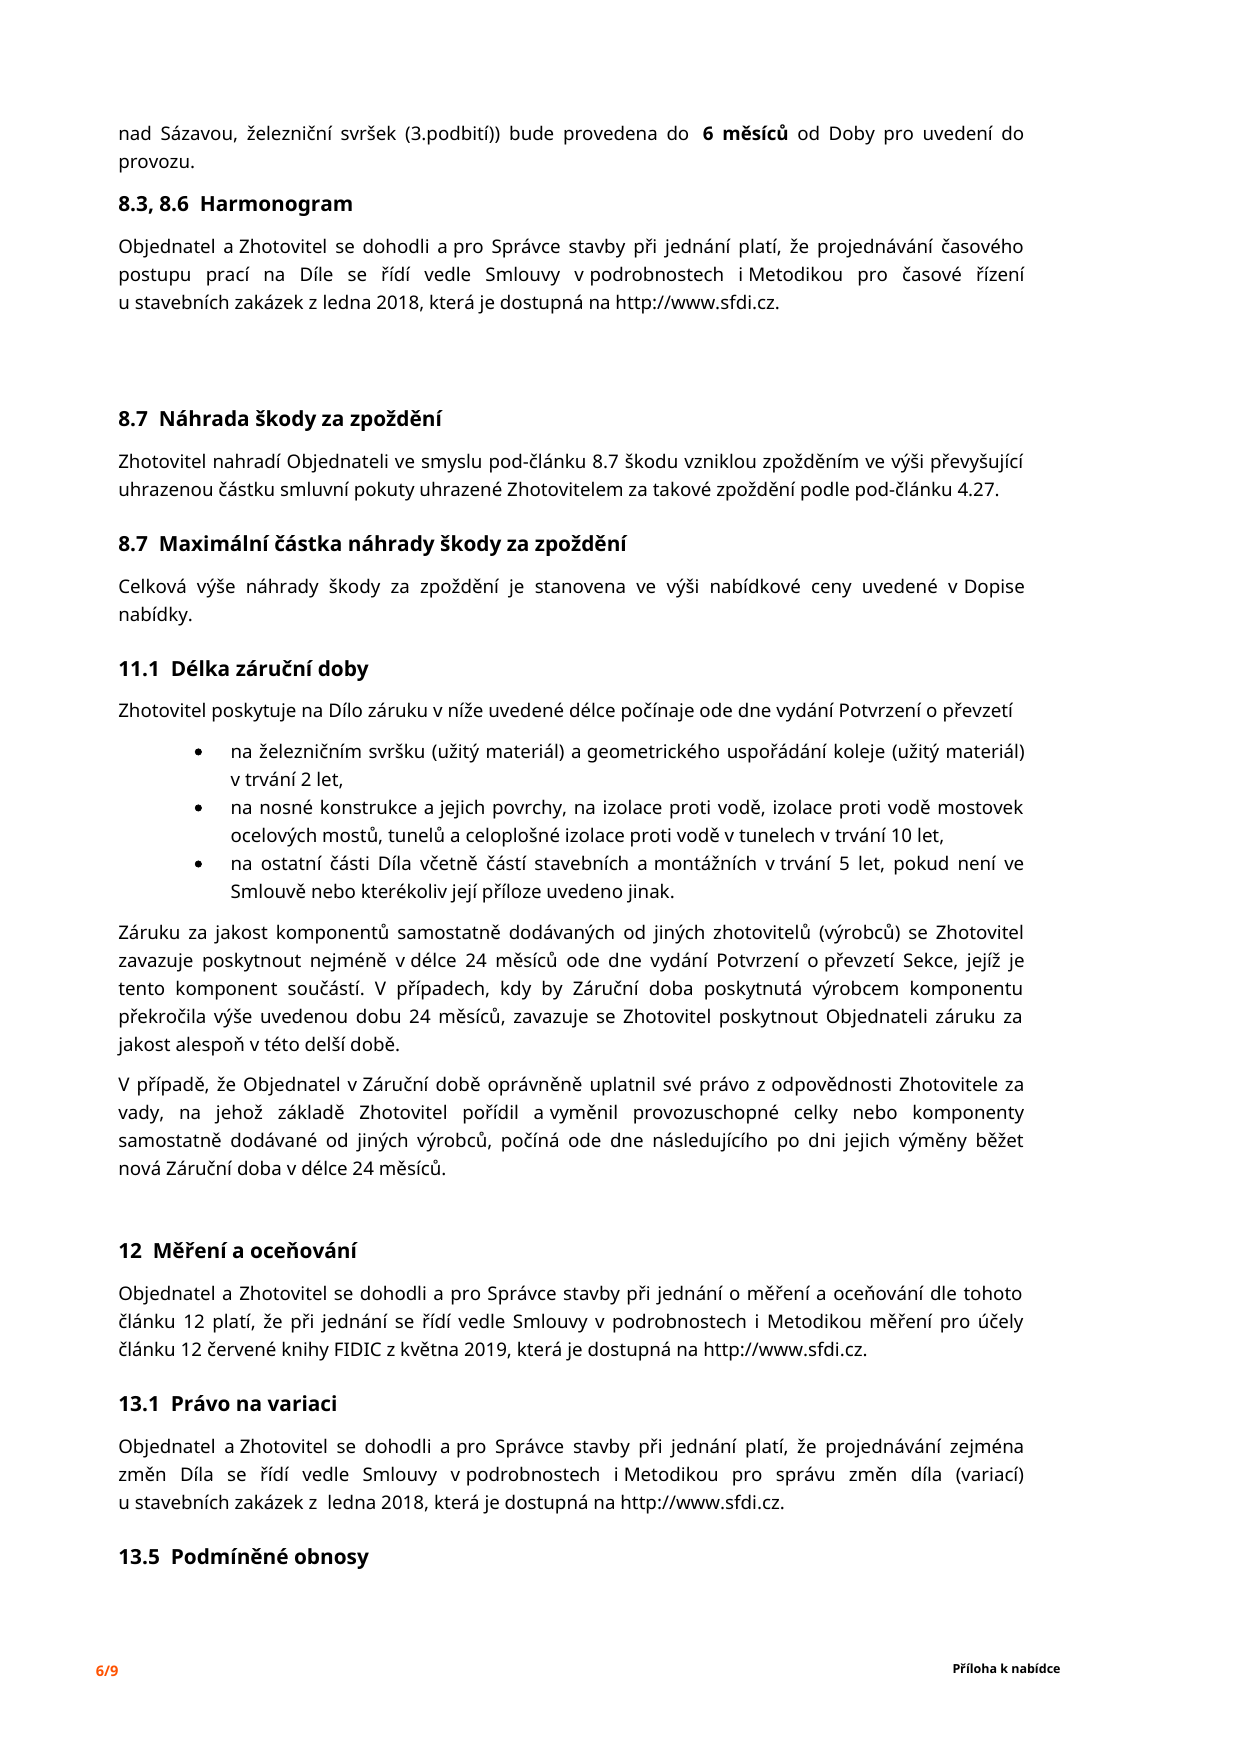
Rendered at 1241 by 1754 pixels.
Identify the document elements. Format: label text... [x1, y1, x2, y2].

text Objednatel a Zhotovitel se dohodli a pro Správce stavby při jednání o měření a oceňování dle tohoto článku 12 platí, že při jednání se řídí vedle Smlouvy v podrobnostech i Metodikou měření pro účely článku 12 červené knihy FIDIC z května 2019, která je dostupná na http://www.sfdi.cz. [118, 1280, 1024, 1362]
text 8.7 Náhrada škody za zpoždění [118, 342, 1024, 433]
text Zhotovitel poskytuje na Dílo záruku v níže uvedené délce počínaje ode dne vydání Potvrzení o převzetí [118, 698, 1024, 723]
text 8.3, 8.6 Harmonogram [118, 189, 1024, 218]
text Objednatel a Zhotovitel se dohodli a pro Správce stavby při jednání platí, že projednávání časového postupu prací na Díle se řídí vedle Smlouvy v podrobnostech i Metodikou pro časové řízení u stavebních zakázek z ledna 2018, která je dostupná na http://www.sfdi.cz. [118, 233, 1024, 314]
text na ostatní části Díla včetně částí stavebních a montážních v trvání 5 let, pokud není ve Smlouvě nebo kterékoliv její příloze uvedeno jinak. [195, 850, 1024, 904]
text Záruku za jakost komponentů samostatně dodávaných od jiných zhotovitelů (výrobců) se Zhotovitel zavazuje poskytnout nejméně v délce 24 měsíců ode dne vydání Potvrzení o převzetí Sekce, jejíž je tento komponent součástí. V případech, kdy by Záruční doba poskytnutá výrobcem komponentu překročila výše uvedenou dobu 24 měsíců, zavazuje se Zhotovitel poskytnout Objednateli záruku za jakost alespoň v této delší době. [118, 919, 1024, 1057]
text 12 Měření a oceňování [118, 1237, 1024, 1265]
text 8.7 Maximální částka náhrady škody za zpoždění [118, 529, 1024, 558]
text 13.5 Podmíněné obnosy [118, 1542, 1024, 1571]
text na nosné konstrukce a jejich povrchy, na izolace proti vodě, izolace proti vodě mostovek ocelových mostů, tunelů a celoplošné izolace proti vodě v tunelech v trvání 10 let, [195, 794, 1024, 848]
text Celková výše náhrady škody za zpoždění je stanovena ve výši nabídkové ceny uvedené v Dopise nabídky. [118, 573, 1024, 627]
text Objednatel a Zhotovitel se dohodli a pro Správce stavby při jednání platí, že projednávání zejména změn Díla se řídí vedle Smlouvy v podrobnostech i Metodikou pro správu změn díla (variací) u stavebních zakázek z ledna 2018, která je dostupná na http://www.sfdi.cz. [118, 1433, 1024, 1515]
text na železničním svršku (užitý materiál) a geometrického uspořádání koleje (užitý materiál) v trvání 2 let, [195, 738, 1024, 792]
text Zhotovitel nahradí Objednateli ve smyslu pod-článku 8.7 škodu vzniklou zpožděním ve výši převyšující uhrazenou částku smluvní pokuty uhrazené Zhotovitelem za takové zpoždění podle pod-článku 4.27. [118, 448, 1024, 502]
text 11.1 Délka záruční doby [118, 654, 1024, 682]
text 13.1 Právo na variaci [118, 1389, 1024, 1418]
text V případě, že Objednatel v Záruční době oprávněně uplatnil své právo z odpovědnosti Zhotovitele za vady, na jehož základě Zhotovitel pořídil a vyměnil provozuschopné celky nebo komponenty samostatně dodávané od jiných výrobců, počíná ode dne následujícího po dni jejich výměny běžet nová Záruční doba v délce 24 měsíců. [118, 1072, 1024, 1181]
